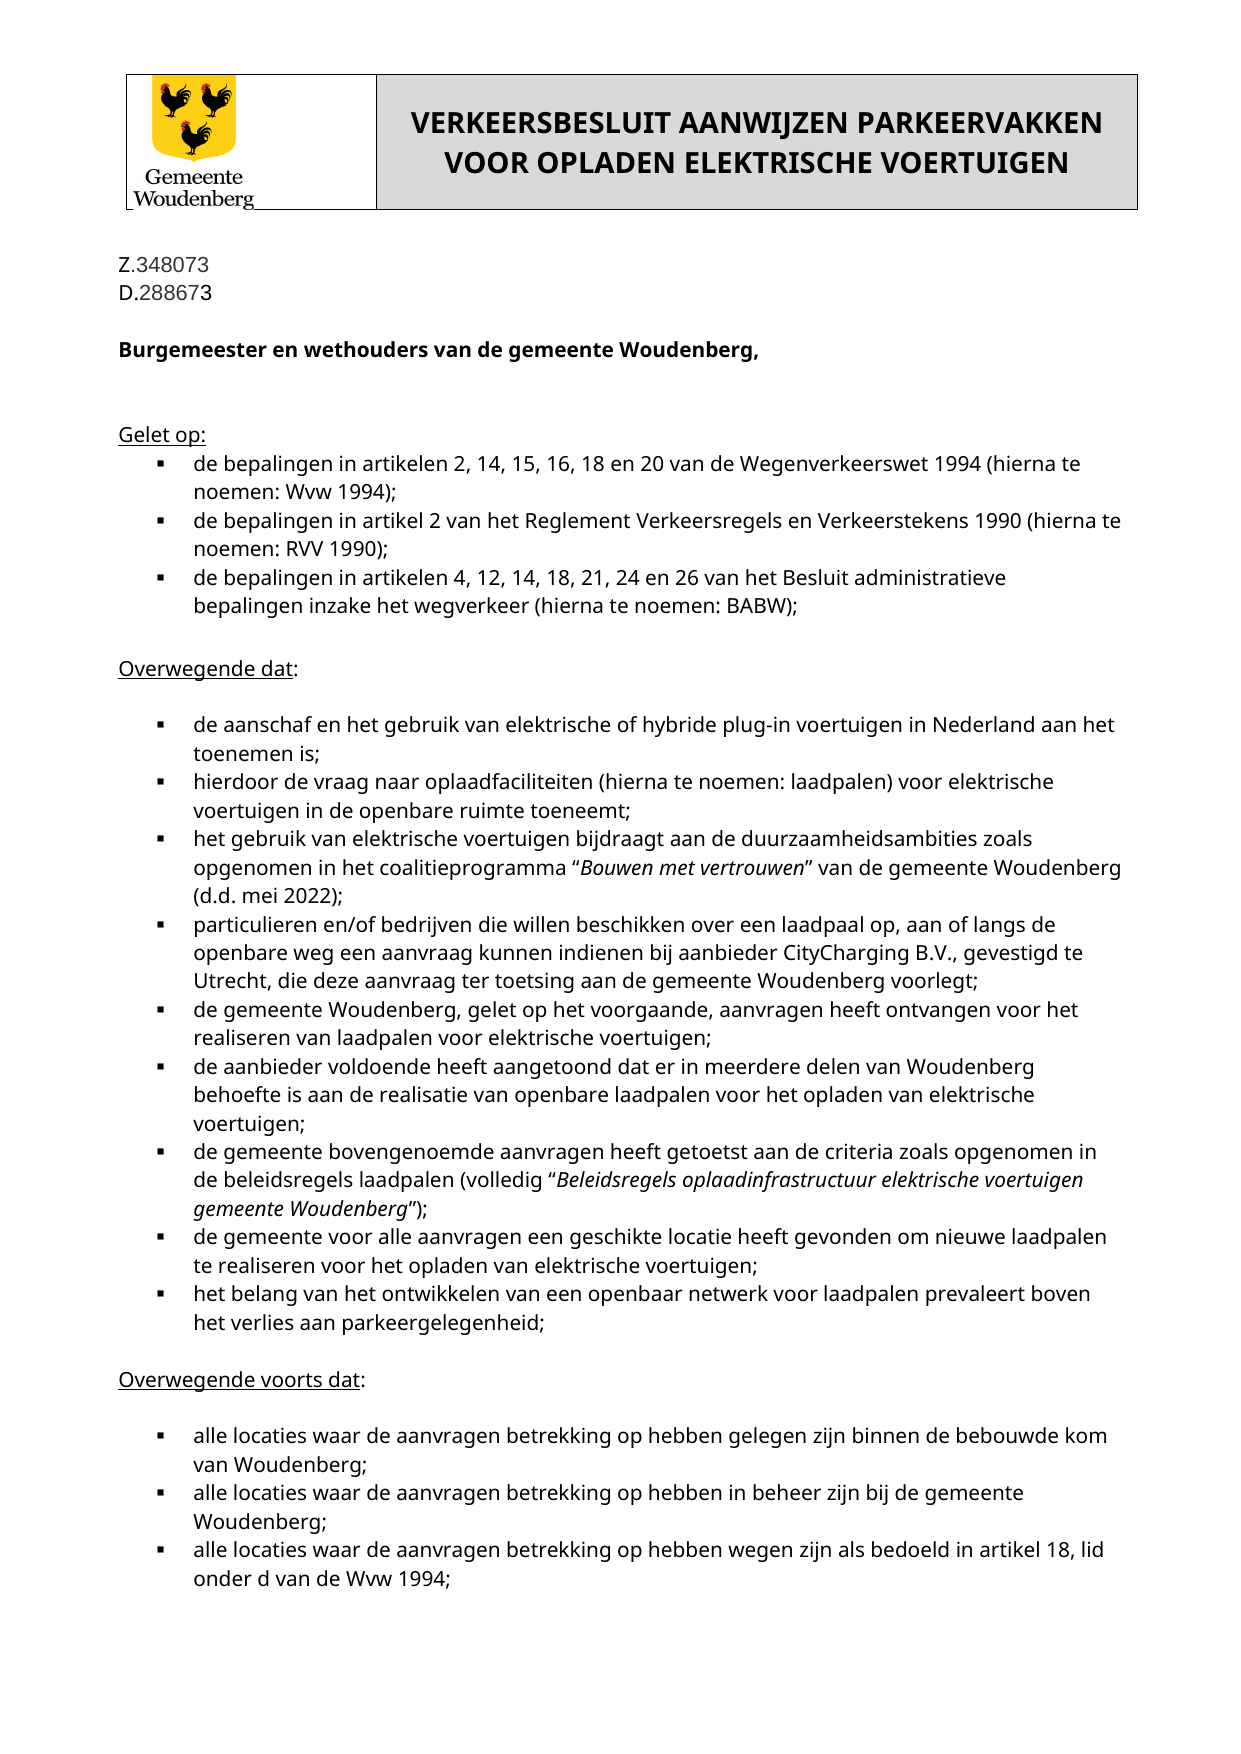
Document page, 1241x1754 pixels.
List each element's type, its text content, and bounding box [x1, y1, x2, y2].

list alle locaties waar de aanvragen betrekking op hebben gelegen zijn binnen de bebouwde kom van Woudenberg; [156, 1422, 1122, 1478]
list de bepalingen in artikelen 4, 12, 14, 18, 21, 24 en 26 van het Besluit administratieve bepalingen inzake het wegverkeer (hierna te noemen: BABW); [156, 563, 1122, 654]
list particulieren en/of bedrijven die willen beschikken over een laadpaal op, aan of langs de openbare weg een aanvraag kunnen indienen bij aanbieder CityCharging B.V., gevestigd te Utrecht, die deze aanvraag ter toetsing aan de gemeente Woudenberg voorlegt; [156, 910, 1122, 995]
list de aanschaf en het gebruik van elektrische of hybride plug-in voertuigen in Nederland aan het toenemen is; [156, 711, 1122, 767]
list de gemeente Woudenberg, gelet op het voorgaande, aanvragen heeft ontvangen voor het realiseren van laadpalen voor elektrische voertuigen; [156, 995, 1122, 1052]
text Burgemeester en wethouders van de gemeente Woudenberg, [118, 335, 1122, 364]
list hierdoor de vraag naar oplaadfaciliteiten (hierna te noemen: laadpalen) voor elektrische voertuigen in de openbare ruimte toeneemt; [156, 767, 1122, 824]
text Overwegende dat: [118, 654, 1122, 682]
list de bepalingen in artikel 2 van het Reglement Verkeersregels en Verkeerstekens 1990 (hierna te noemen: RVV 1990); [156, 506, 1122, 563]
list de aanbieder voldoende heeft aangetoond dat er in meerdere delen van Woudenberg behoefte is aan de realisatie van openbare laadpalen voor het opladen van elektrische voertuigen; [156, 1052, 1122, 1137]
list de gemeente voor alle aanvragen een geschikte locatie heeft gevonden om nieuwe laadpalen te realiseren voor het opladen van elektrische voertuigen; [156, 1222, 1122, 1279]
list alle locaties waar de aanvragen betrekking op hebben wegen zijn als bedoeld in artikel 18, lid onder d van de Wvw 1994; [156, 1535, 1122, 1592]
text D.288673 [118, 278, 1122, 307]
list de gemeente bovengenoemde aanvragen heeft getoetst aan de criteria zoals opgenomen in de beleidsregels laadpalen (volledig “Beleidsregels oplaadinfrastructuur elektrische voertuigen gemeente Woudenberg”); [156, 1137, 1122, 1222]
list het belang van het ontwikkelen van een openbaar netwerk voor laadpalen prevaleert boven het verlies aan parkeergelegenheid; [156, 1279, 1122, 1336]
text Z.348073 [118, 250, 1122, 278]
picture [133, 75, 254, 210]
list alle locaties waar de aanvragen betrekking op hebben in beheer zijn bij de gemeente Woudenberg; [156, 1478, 1122, 1535]
text Gelet op: [118, 392, 1122, 449]
list de bepalingen in artikelen 2, 14, 15, 16, 18 en 20 van de Wegenverkeerswet 1994 (hierna te noemen: Wvw 1994); [156, 449, 1122, 506]
text Overwegende voorts dat: [118, 1336, 1122, 1393]
list het gebruik van elektrische voertuigen bijdraagt aan de duurzaamheidsambities zoals opgenomen in het coalitieprogramma “Bouwen met vertrouwen” van de gemeente Woudenberg (d.d. mei 2022); [156, 824, 1122, 910]
